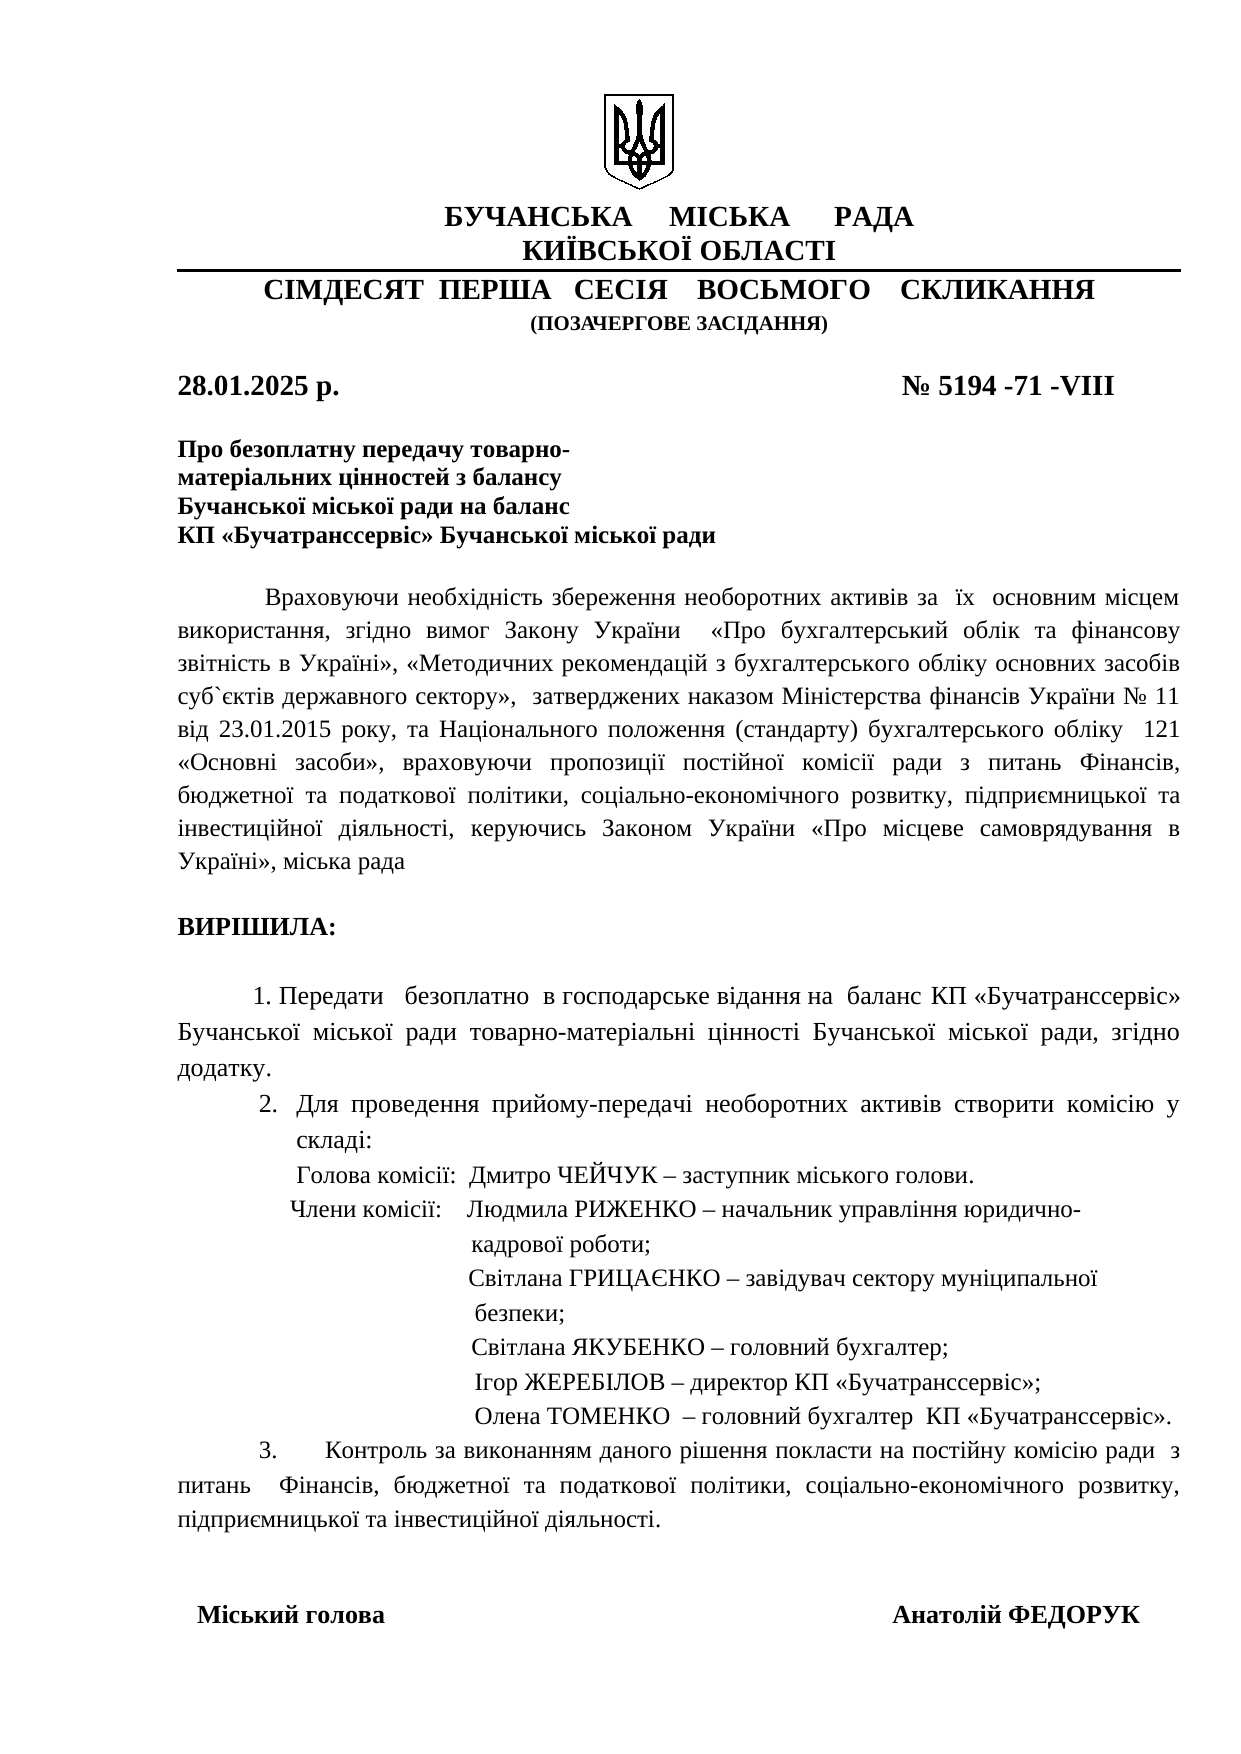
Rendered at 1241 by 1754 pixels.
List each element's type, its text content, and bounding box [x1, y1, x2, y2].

list Для проведення прийому-передачі необоротних активів створити комісію у складі: [258, 1088, 1181, 1154]
text Враховуючи необхідність збереження необоротних активів за їх основним місцем використання, згідно вимог Закону України «Про бухгалтерський облік та фінансову звітність в Україні», «Методичних рекомендацій з бухгалтерського обліку основних засобів суб`єктів державного сектору», затверджених наказом Міністерства фінансів України № 11 від 23.01.2015 року, та Національного положення (стандарту) бухгалтерського обліку 121 «Основні засоби», враховуючи пропозиції постійної комісії ради з питань Фінансів, бюджетної та податкової політики, соціально-економічного розвитку, підприємницької та інвестиційної діяльності, керуючись Законом України «Про місцеве самоврядування в Україні», міська рада [177, 582, 1181, 875]
text Про безоплатну передачу товарно- [177, 434, 1181, 462]
text 1. Передати безоплатно в господарське відання на баланс КП «Бучатранссервіс» Бучанської міської ради товарно-матеріальні цінності Бучанської міської ради, згідно додатку. [177, 980, 1181, 1082]
text КП «Бучатранссервіс» Бучанської міської ради [177, 520, 1181, 549]
subtitle КИЇВСЬКОЇ ОБЛАСТІ [177, 233, 1181, 269]
subtitle ПРОЄКТ [177, 89, 1181, 199]
text кадрової роботи; [177, 1229, 1181, 1257]
subtitle (ПОЗАЧЕРГОВЕ ЗАСІДАННЯ) [177, 310, 1181, 334]
text Ігор ЖЕРЕБІЛОВ – директор КП «Бучатранссервіс»; [443, 1367, 1181, 1395]
text Олена ТОМЕНКО – головний бухгалтер КП «Бучатранссервіс». [443, 1401, 1181, 1430]
text Члени комісії: Людмила РИЖЕНКО – начальник управління юридично- [177, 1194, 1181, 1223]
text ВИРІШИЛА: [177, 911, 1181, 941]
text безпеки; [443, 1298, 1181, 1326]
list Контроль за виконанням даного рішення покласти на постійну комісію ради з питань Фінансів, бюджетної та податкової політики, соціально-економічного розвитку, підприємницької та інвестиційної діяльності. [177, 1436, 1181, 1533]
text Міський голова Анатолій ФЕДОРУК [177, 1599, 1181, 1629]
text БУЧАНСЬКА МІСЬКА РАДА [177, 199, 1181, 233]
subtitle 28.01.2025 р. № 5194 -71 -VІІІ [177, 368, 1181, 402]
text матеріальних цінностей з балансу [177, 462, 1181, 491]
text Бучанської міської ради на баланс [177, 491, 1181, 520]
list Голова комісії: Дмитро ЧЕЙЧУК – заступник міського голови. [296, 1160, 1181, 1188]
text Світлана ГРИЦАЄНКО – завідувач сектору муніципальної [443, 1263, 1181, 1292]
text СІМДЕСЯТ ПЕРША СЕСІЯ ВОСЬМОГО СКЛИКАННЯ [177, 272, 1181, 305]
text Світлана ЯКУБЕНКО – головний бухгалтер; [252, 1332, 1181, 1361]
